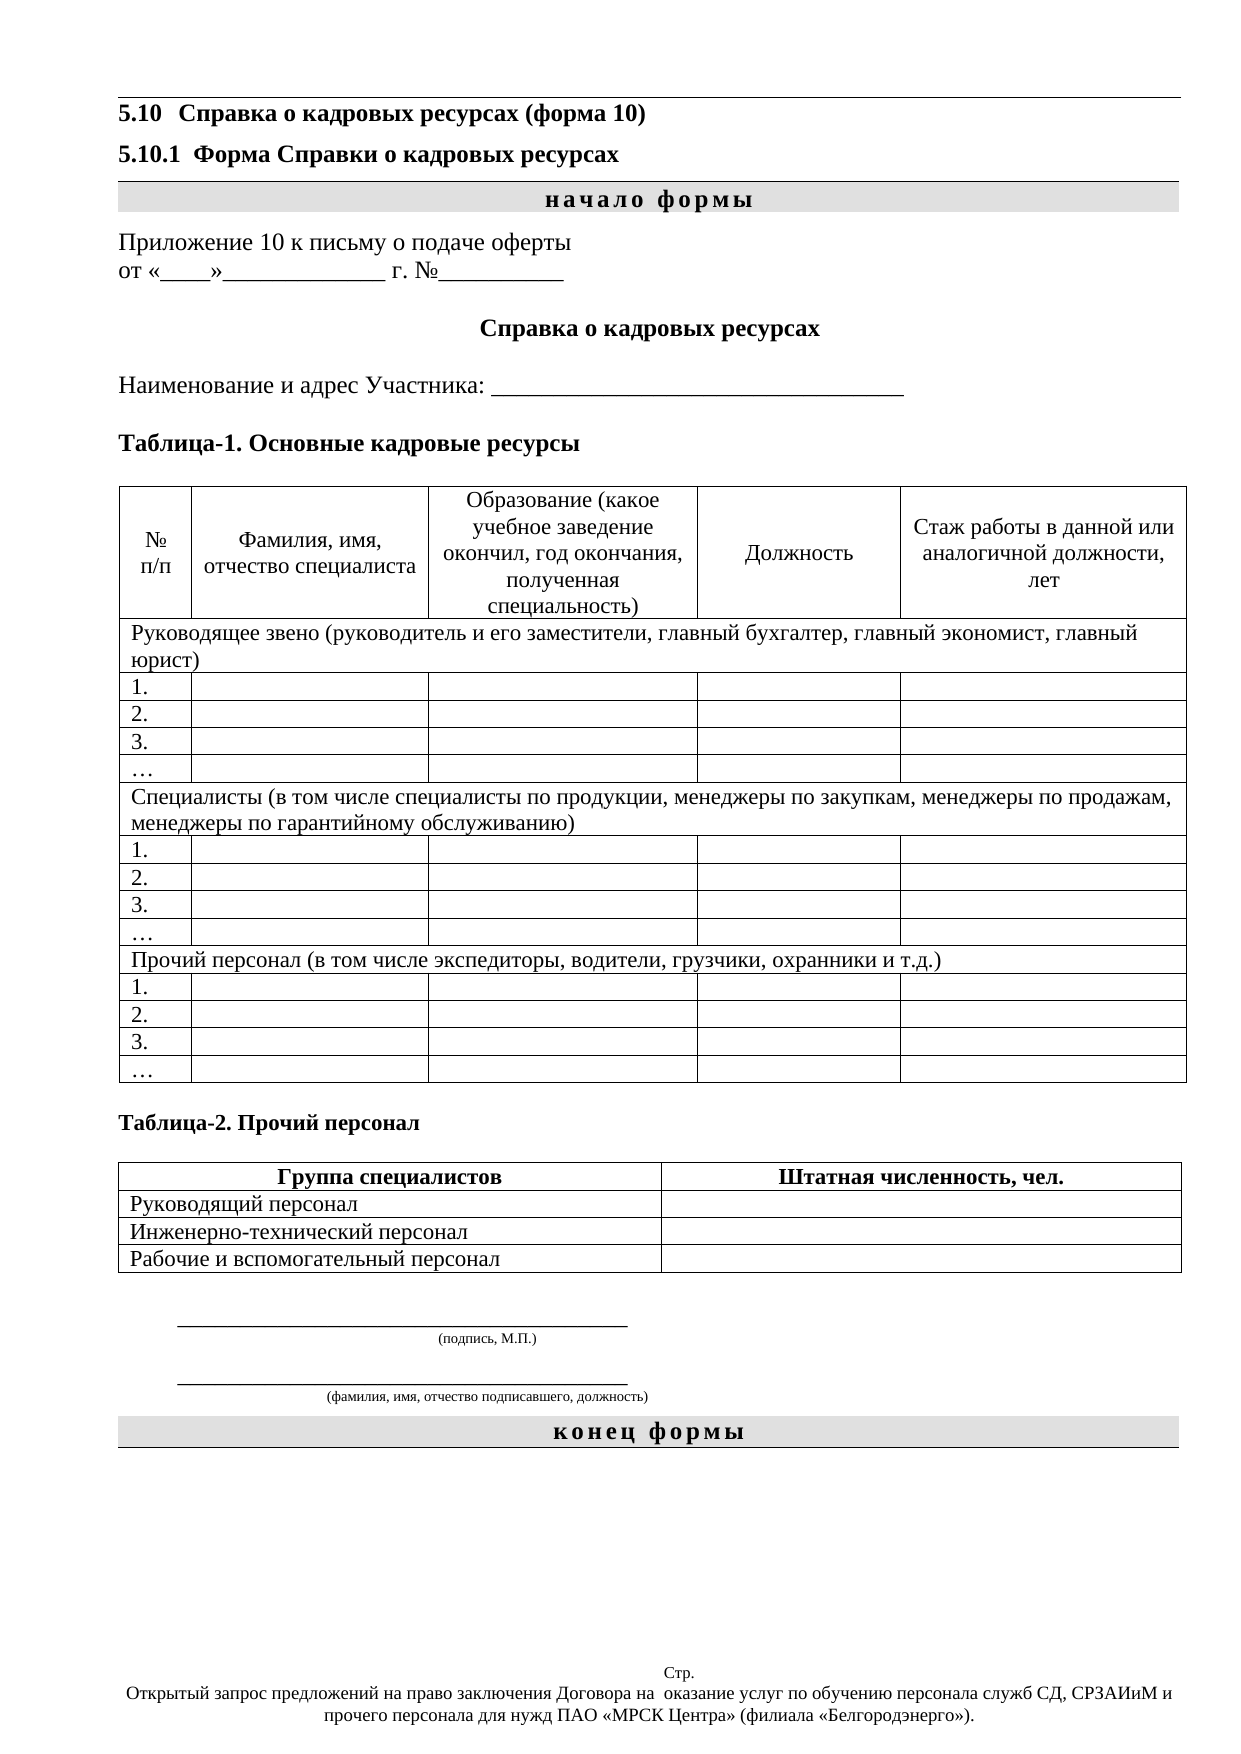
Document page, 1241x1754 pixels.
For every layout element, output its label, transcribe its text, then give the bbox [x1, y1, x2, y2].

table_cell [429, 891, 697, 918]
text начало формы [118, 182, 1179, 212]
table_header Должность [698, 487, 900, 618]
subtitle Форма Справки о кадровых ресурсах [118, 139, 1181, 168]
table_cell [192, 891, 428, 918]
table_cell [429, 1056, 697, 1082]
table_cell [192, 755, 428, 782]
table_cell [901, 701, 1186, 727]
table_header Стаж работы в данной или аналогичной должности, лет [901, 487, 1186, 618]
table_cell [698, 701, 900, 727]
text Таблица-2. Прочий персонал [118, 1109, 1181, 1136]
text конец формы [118, 1416, 1179, 1447]
table_cell [429, 974, 697, 1000]
table_cell [192, 1056, 428, 1082]
table_cell [901, 673, 1186, 699]
table_cell [901, 864, 1186, 890]
table_cell [120, 1028, 191, 1054]
table_header № п/п [120, 487, 191, 618]
table_header Группа специалистов [119, 1163, 661, 1189]
table_cell [120, 673, 191, 699]
table_cell [120, 701, 191, 727]
table_cell [429, 836, 697, 863]
text (подпись, М.П.) [118, 1330, 797, 1359]
table_cell [192, 836, 428, 863]
table_header Фамилия, имя, отчество специалиста [192, 487, 428, 618]
table_cell [698, 974, 900, 1000]
table_cell [662, 1245, 1181, 1272]
table_cell [901, 1001, 1186, 1027]
table_cell [698, 1056, 900, 1082]
subtitle Справка о кадровых ресурсах (форма 10) [118, 98, 1181, 127]
table_cell Инженерно-технический персонал [119, 1218, 661, 1244]
table_cell [120, 1001, 191, 1027]
table_cell [901, 891, 1186, 918]
table_cell [698, 755, 900, 782]
table_cell [901, 728, 1186, 754]
table_cell [698, 1028, 900, 1054]
table_cell [429, 1001, 697, 1027]
table_cell [120, 836, 191, 863]
table_cell [192, 1028, 428, 1054]
table_cell [429, 864, 697, 890]
table_cell [192, 864, 428, 890]
table_cell [429, 919, 697, 945]
table_cell [698, 836, 900, 863]
table_cell [192, 1001, 428, 1027]
text ____________________________________ [118, 1359, 1181, 1388]
table_cell [429, 755, 697, 782]
table_cell [698, 864, 900, 890]
table_cell Прочий персонал (в том числе экспедиторы, водители, грузчики, охранники и т.д.) [120, 946, 1186, 972]
text Справка о кадровых ресурсах [118, 313, 1181, 342]
table_cell … [120, 755, 191, 782]
table_cell [901, 755, 1186, 782]
table_cell [429, 728, 697, 754]
table_cell [698, 1001, 900, 1027]
text Таблица-1. Основные кадровые ресурсы [118, 428, 1181, 457]
table_cell [192, 919, 428, 945]
table_cell [192, 728, 428, 754]
text Приложение 10 к письму о подаче оферты от «____»_____________ г. №__________ [118, 227, 1181, 284]
table_cell [901, 836, 1186, 863]
table_cell Руководящее звено (руководитель и его заместители, главный бухгалтер, главный экономист, главный юрист) [120, 619, 1186, 672]
table_cell [901, 1056, 1186, 1082]
table_cell [120, 891, 191, 918]
table_cell … [120, 919, 191, 945]
table_cell Рабочие и вспомогательный персонал [119, 1245, 661, 1272]
table_cell [901, 974, 1186, 1000]
table_cell [698, 728, 900, 754]
table_cell [192, 974, 428, 1000]
table_cell [662, 1218, 1181, 1244]
table_cell [120, 864, 191, 890]
table_cell [429, 673, 697, 699]
text ____________________________________ [118, 1301, 1181, 1330]
text (фамилия, имя, отчество подписавшего, должность) [118, 1388, 797, 1416]
table_cell [662, 1191, 1181, 1217]
table_cell Руководящий персонал [119, 1191, 661, 1217]
table_cell [698, 673, 900, 699]
table_cell [192, 701, 428, 727]
table_cell [192, 673, 428, 699]
table_cell … [120, 1056, 191, 1082]
table_cell [429, 701, 697, 727]
table_cell [698, 891, 900, 918]
table_cell [901, 1028, 1186, 1054]
table_cell Специалисты (в том числе специалисты по продукции, менеджеры по закупкам, менеджеры по продажам, менеджеры по гарантийному обслуживанию) [120, 783, 1186, 835]
table_cell [698, 919, 900, 945]
table_header Образование (какое учебное заведение окончил, год окончания, полученная специальность) [429, 487, 697, 618]
table_cell [120, 974, 191, 1000]
table_header Штатная численность, чел. [662, 1163, 1181, 1189]
text Наименование и адрес Участника: _________________________________ [118, 371, 1181, 399]
table_cell [120, 728, 191, 754]
table_cell [429, 1028, 697, 1054]
table_cell [901, 919, 1186, 945]
